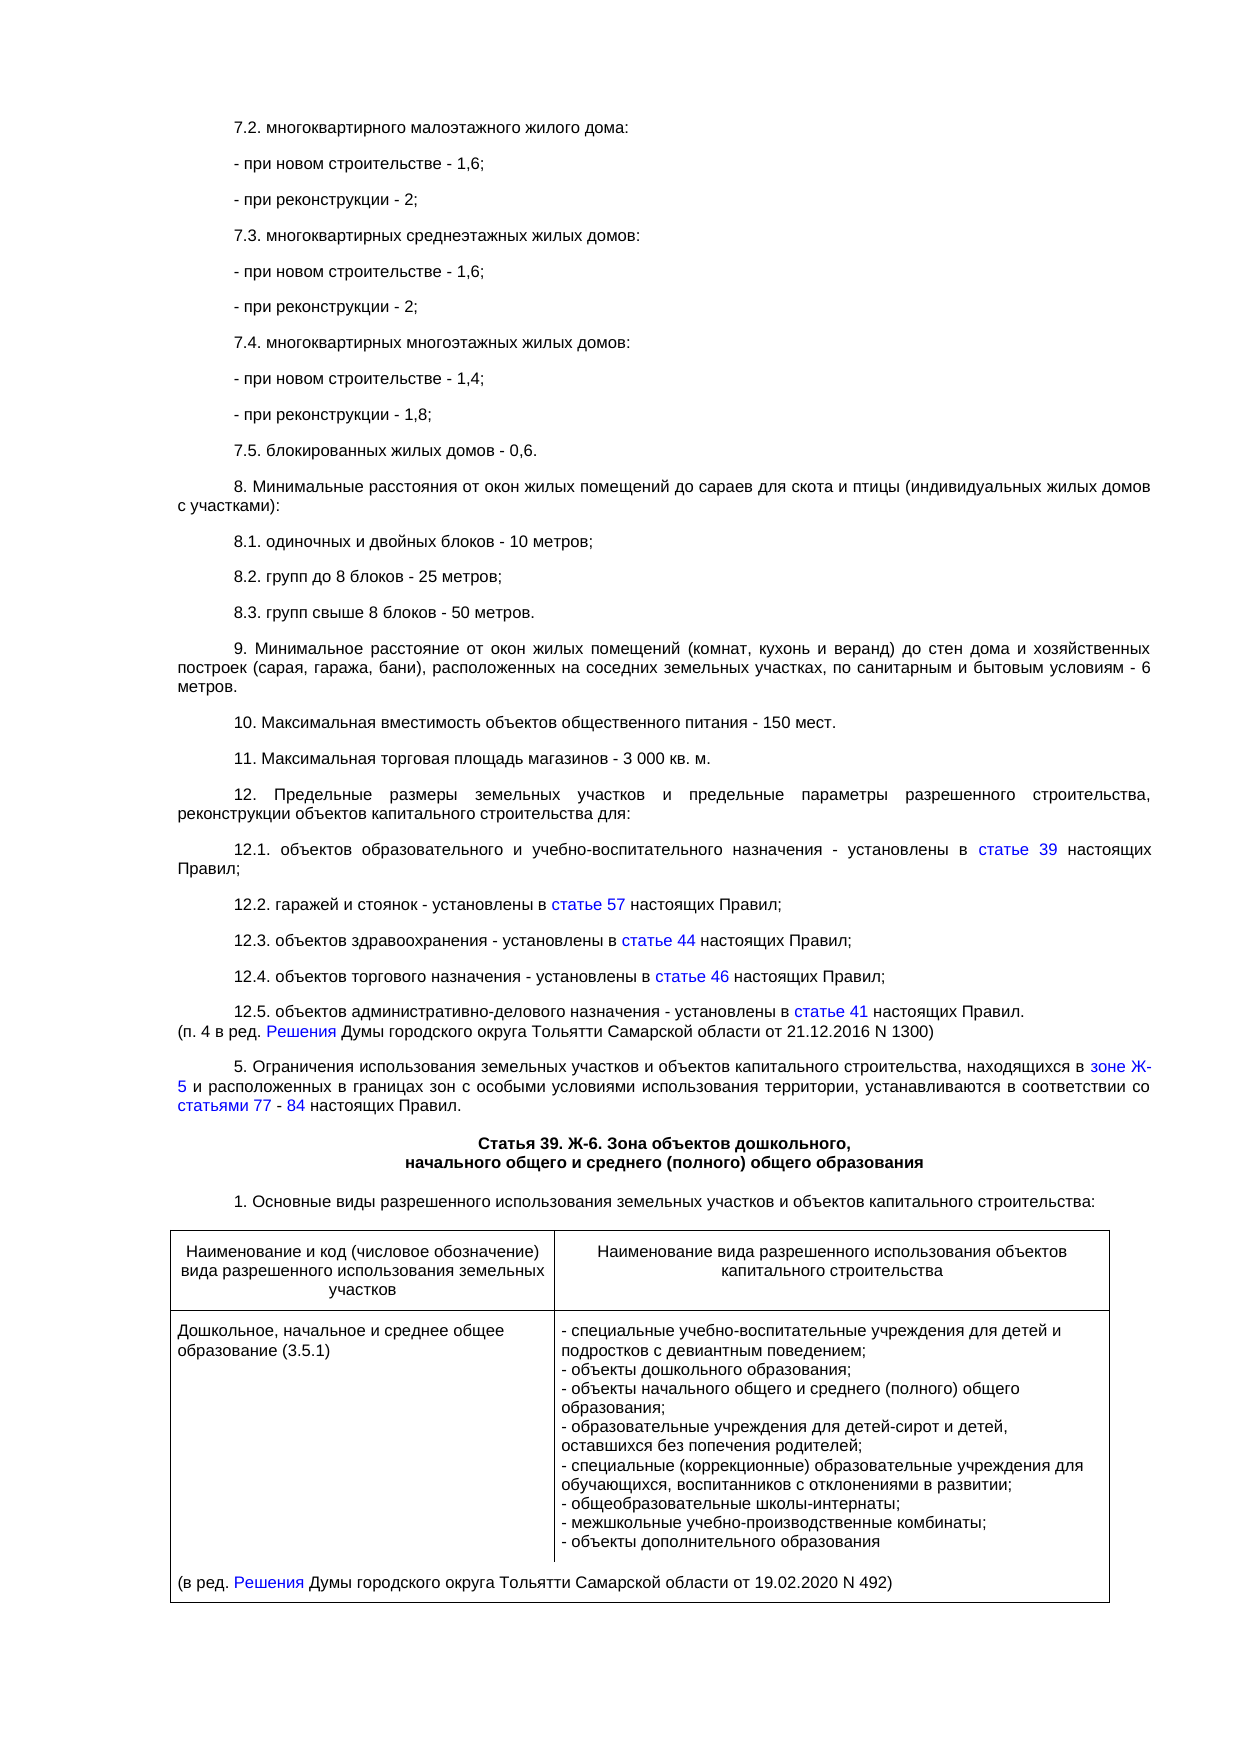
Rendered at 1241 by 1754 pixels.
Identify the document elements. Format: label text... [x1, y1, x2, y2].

text 12.1. объектов образовательного и учебно-воспитательного назначения - установлены в статье 39 настоящих Правил; [177, 840, 1152, 878]
text 12.4. объектов торгового назначения - установлены в статье 46 настоящих Правил; [177, 966, 1152, 986]
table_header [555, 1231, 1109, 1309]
text 10. Максимальная вместимость объектов общественного питания - 150 мест. [177, 713, 1152, 732]
text 8. Минимальные расстояния от окон жилых помещений до сараев для скота и птицы (индивидуальных жилых домов с участками): [177, 476, 1152, 515]
text 1. Основные виды разрешенного использования земельных участков и объектов капитального строительства: [177, 1191, 1152, 1211]
text - при новом строительстве - 1,6; [177, 154, 1152, 173]
text 5. Ограничения использования земельных участков и объектов капитального строительства, находящихся в зоне Ж-5 и расположенных в границах зон с особыми условиями использования территории, устанавливаются в соответствии со статьями 77 - 84 настоящих Правил. [177, 1057, 1152, 1115]
text 11. Максимальная торговая площадь магазинов - 3 000 кв. м. [177, 749, 1152, 768]
text - при реконструкции - 2; [177, 190, 1152, 209]
text 8.3. групп свыше 8 блоков - 50 метров. [177, 603, 1152, 622]
text 12.2. гаражей и стоянок - установлены в статье 57 настоящих Правил; [177, 895, 1152, 914]
text начального общего и среднего (полного) общего образования [177, 1153, 1152, 1172]
text 7.5. блокированных жилых домов - 0,6. [177, 441, 1152, 460]
text 12. Предельные размеры земельных участков и предельные параметры разрешенного строительства, реконструкции объектов капитального строительства для: [177, 785, 1152, 823]
text 8.1. одиночных и двойных блоков - 10 метров; [177, 531, 1152, 551]
text 7.2. многоквартирного малоэтажного жилого дома: [177, 118, 1152, 137]
text 8.2. групп до 8 блоков - 25 метров; [177, 567, 1152, 586]
text 7.3. многоквартирных среднеэтажных жилых домов: [177, 226, 1152, 245]
text 12.3. объектов здравоохранения - установлены в статье 44 настоящих Правил; [177, 931, 1152, 950]
text (п. 4 в ред. Решения Думы городского округа Тольятти Самарской области от 21.12.2016 N 1300) [177, 1021, 1152, 1041]
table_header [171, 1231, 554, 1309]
text - при новом строительстве - 1,6; [177, 261, 1152, 281]
text - при реконструкции - 2; [177, 297, 1152, 316]
text 12.5. объектов административно-делового назначения - установлены в статье 41 настоящих Правил. [177, 1002, 1152, 1021]
text - при новом строительстве - 1,4; [177, 369, 1152, 388]
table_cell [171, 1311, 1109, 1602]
text 7.4. многоквартирных многоэтажных жилых домов: [177, 333, 1152, 352]
text - при реконструкции - 1,8; [177, 405, 1152, 424]
text Статья 39. Ж-6. Зона объектов дошкольного, [177, 1134, 1152, 1153]
text 9. Минимальное расстояние от окон жилых помещений (комнат, кухонь и веранд) до стен дома и хозяйственных построек (сарая, гаража, бани), расположенных на соседних земельных участках, по санитарным и бытовым условиям - 6 метров. [177, 639, 1152, 696]
